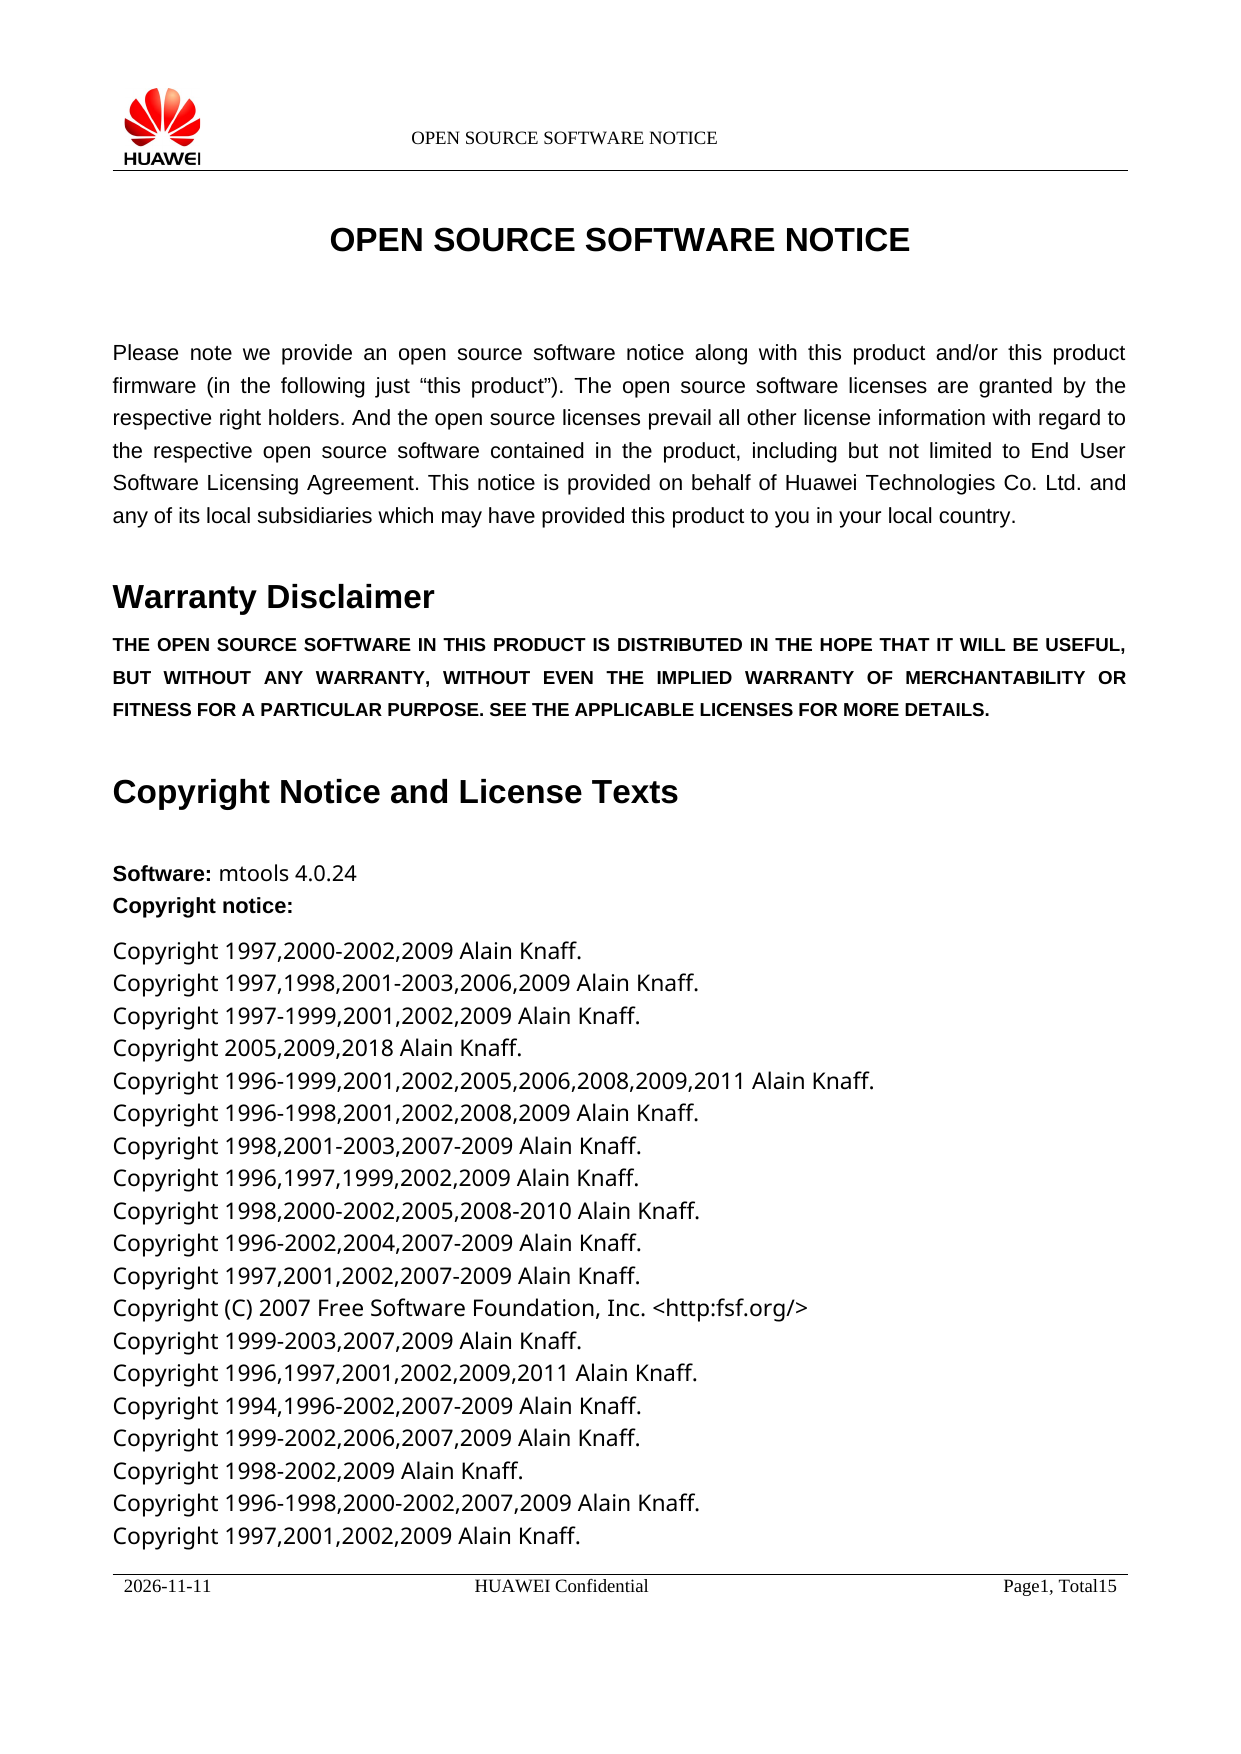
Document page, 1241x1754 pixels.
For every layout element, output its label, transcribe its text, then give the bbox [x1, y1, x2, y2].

text Copyright notice: [112, 889, 1128, 921]
text Please note we provide an open source software notice along with this product and/or this product firmware (in the following just “this product”). The open source software licenses are granted by the respective right holders. And the open source licenses prevail all other license information with regard to the respective open source software contained in the product, including but not limited to End User Software Licensing Agreement. This notice is provided on behalf of Huawei Technologies Co. Ltd. and any of its local subsidiaries which may have provided this product to you in your local country. [112, 336, 1128, 531]
text OPEN SOURCE SOFTWARE NOTICE [112, 206, 1128, 271]
text Copyright Notice and License Texts [112, 759, 1128, 824]
picture [124, 88, 201, 165]
title Software: mtools 4.0.24 [112, 856, 1128, 889]
text The open source software in this product is distributed in the hope that it will be useful, but WITHOUT ANY WARRANTY, without even the implied warranty of MERCHANTABILITY or FITNESS FOR A PARTICULAR PURPOSE. See the applicable licenses for more details. [112, 629, 1128, 726]
text Warranty Disclaimer [112, 564, 1128, 629]
